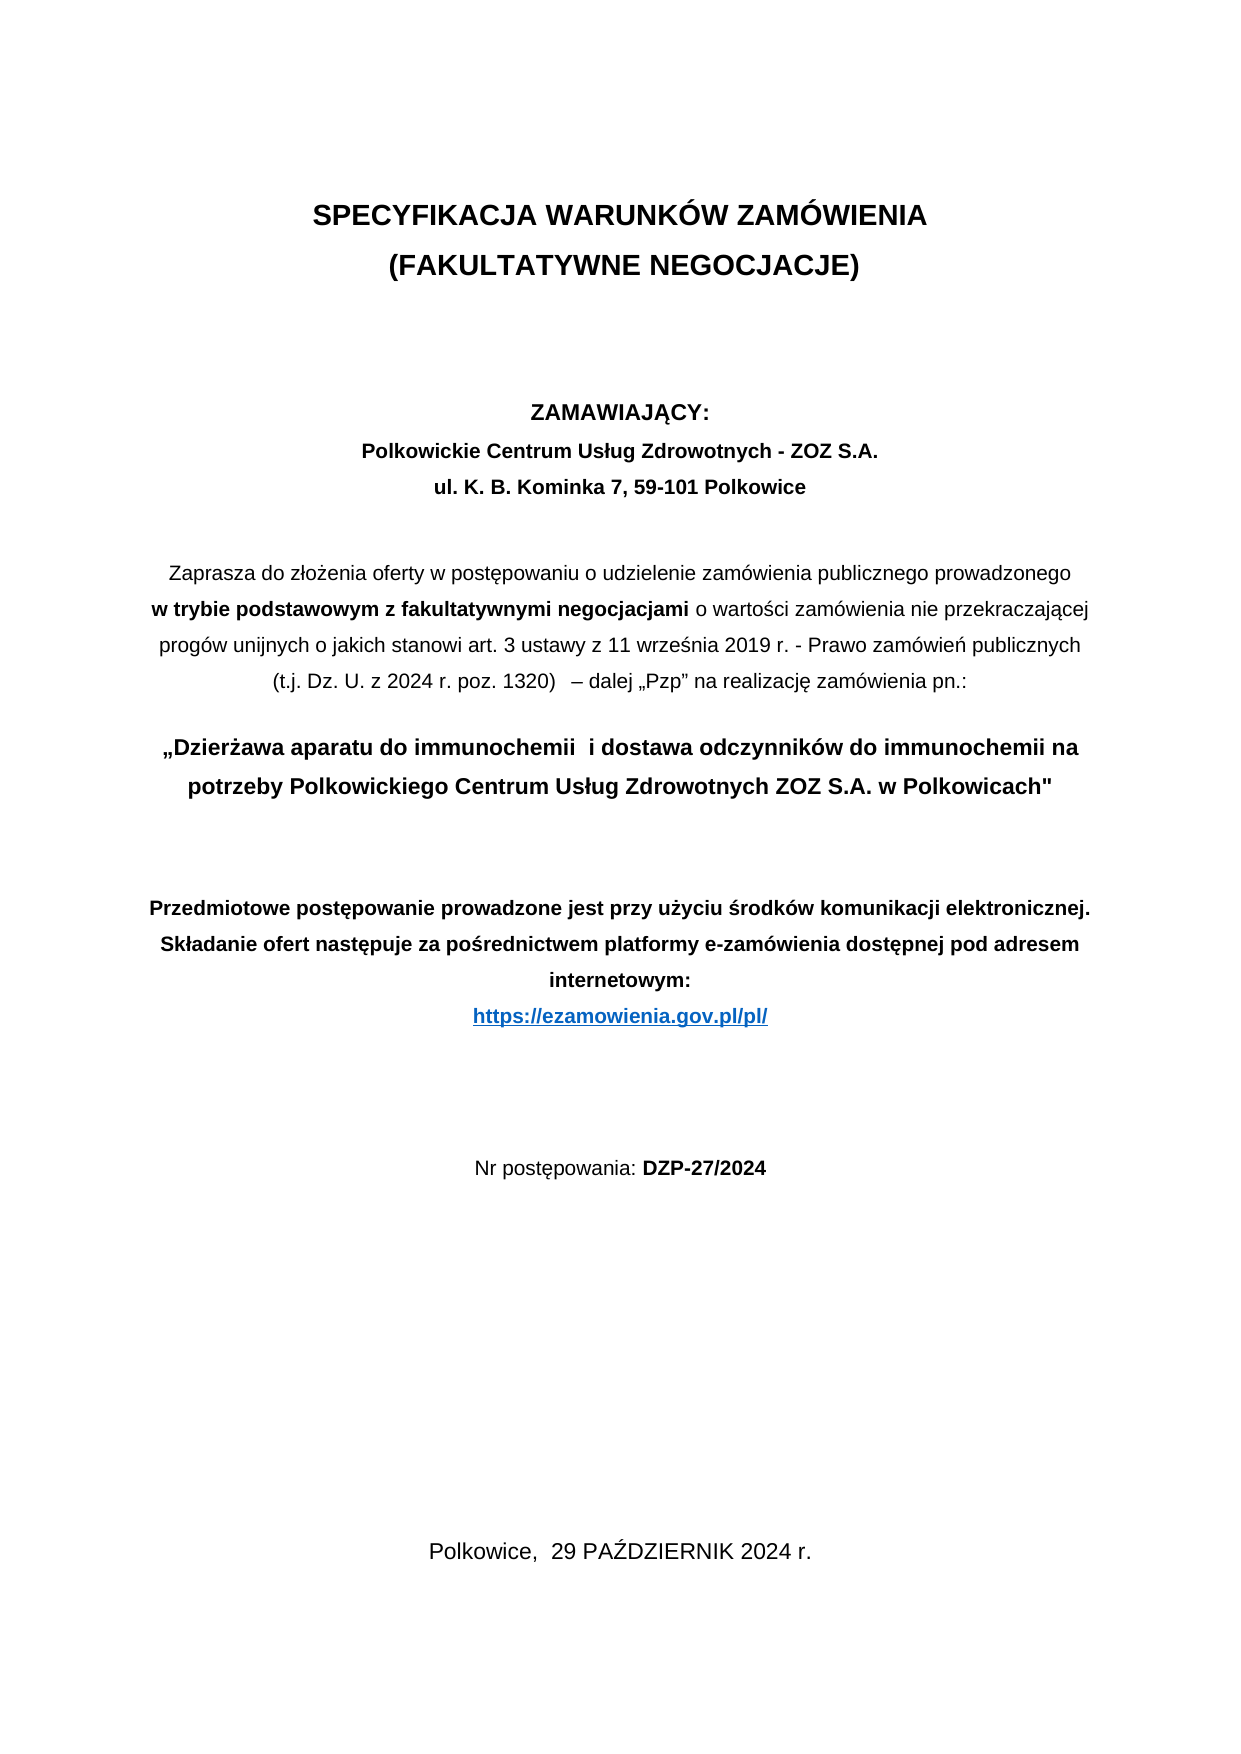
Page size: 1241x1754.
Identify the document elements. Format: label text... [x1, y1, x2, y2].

text ul. K. B. Kominka 7, 59-101 Polkowice [148, 475, 1092, 499]
text Polkowickie Centrum Usług Zdrowotnych - ZOZ S.A. [148, 439, 1092, 463]
text Polkowice, 29 październik 2024 r. [148, 1538, 1092, 1564]
text (fakultatywne negocjacje) [148, 248, 1092, 282]
text zAMAWIAJĄCY: [148, 399, 1092, 426]
text Przedmiotowe postępowanie prowadzone jest przy użyciu środków komunikacji elektronicznej. Składanie ofert następuje za pośrednictwem platformy e-zamówienia dostępnej pod adresem internetowym: [148, 896, 1092, 992]
text specyfikacja warunków zamówienia [148, 198, 1092, 232]
text „Dzierżawa aparatu do immunochemii i dostawa odczynników do immunochemii na potrzeby Polkowickiego Centrum Usług Zdrowotnych ZOZ S.A. w Polkowicach" [148, 733, 1092, 799]
text https://ezamowienia.gov.pl/pl/ [148, 1004, 1093, 1028]
text Zaprasza do złożenia oferty w postępowaniu o udzielenie zamówienia publicznego prowadzonego w trybie podstawowym z fakultatywnymi negocjacjami o wartości zamówienia nie przekraczającej progów unijnych o jakich stanowi art. 3 ustawy z 11 września 2019 r. - Prawo zamówień publicznych (t.j. Dz. U. z 2024 r. poz. 1320) – dalej „Pzp” na realizację zamówienia pn.: [148, 561, 1092, 692]
text Nr postępowania: DZP-27/2024 [148, 1155, 1093, 1179]
